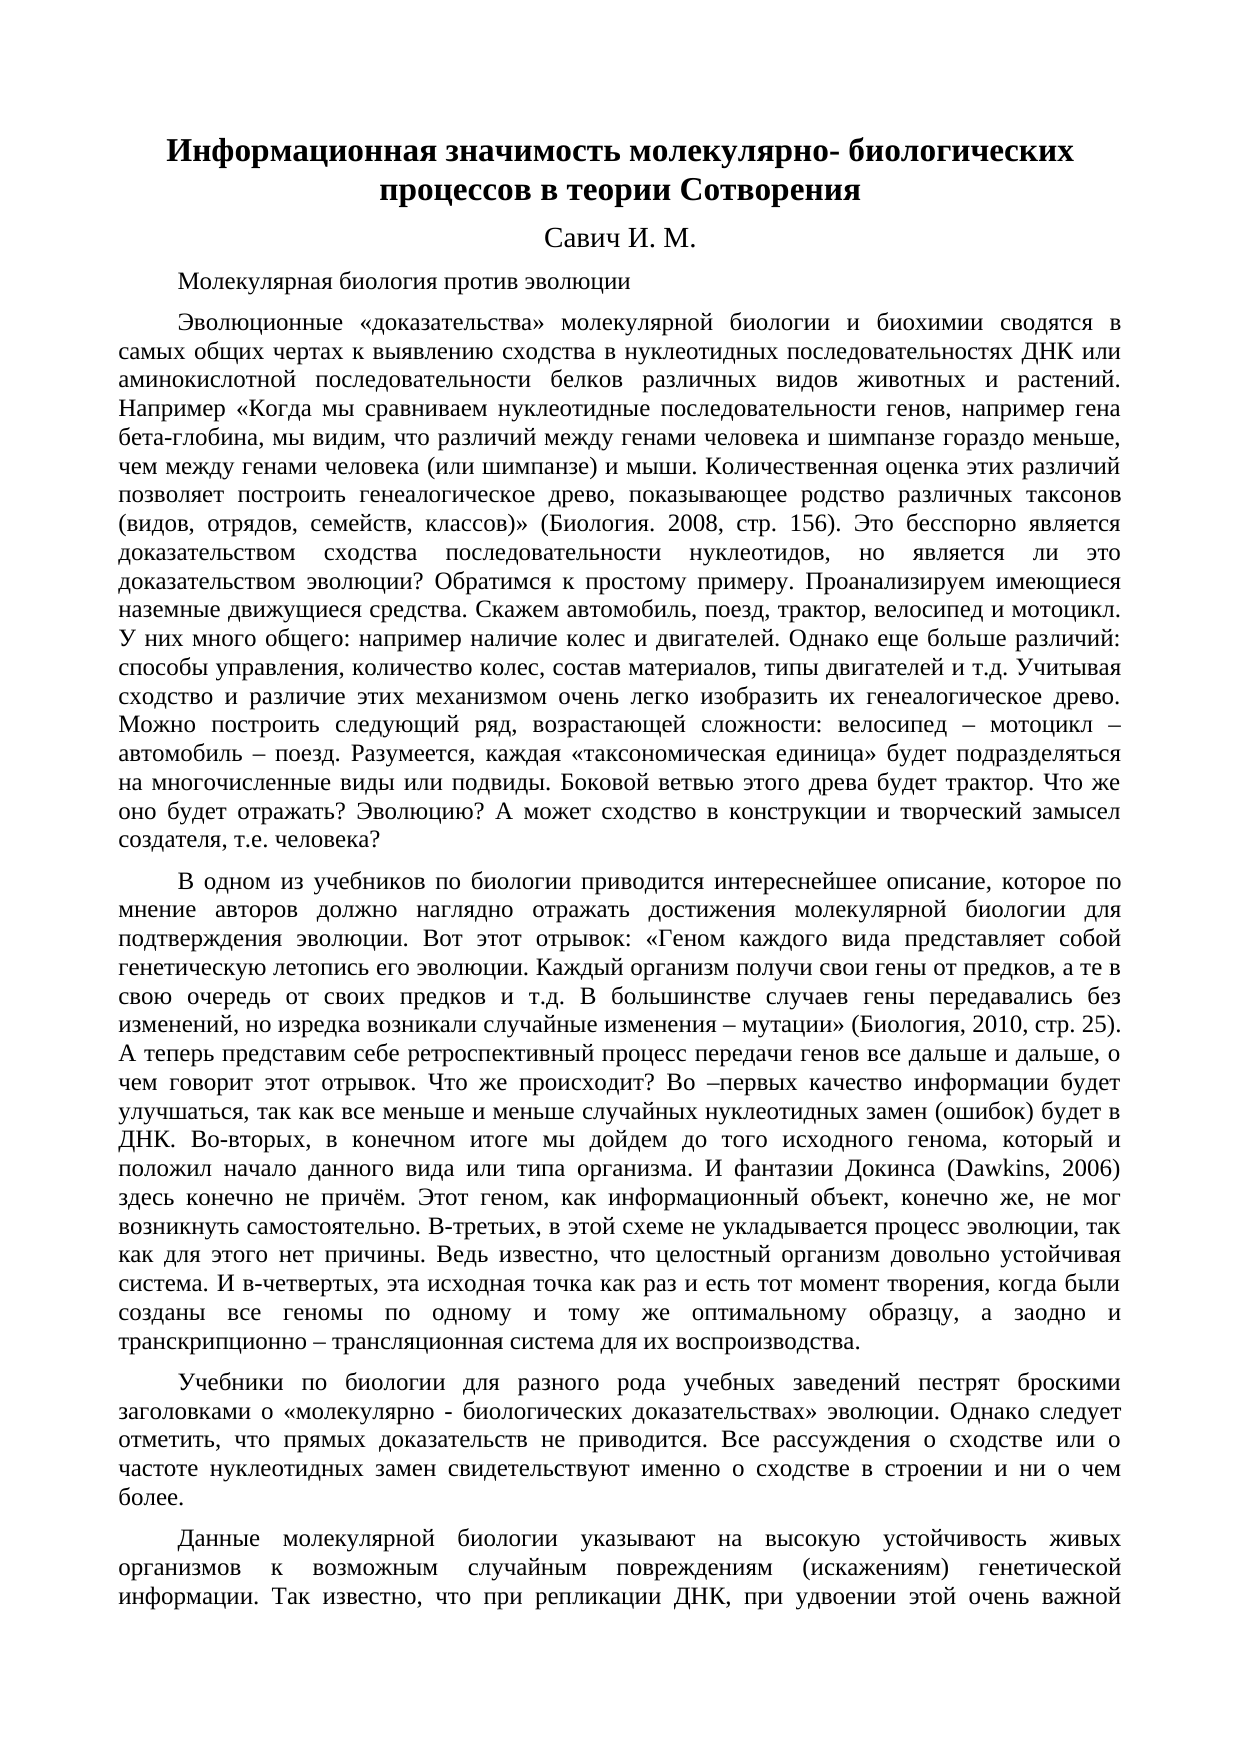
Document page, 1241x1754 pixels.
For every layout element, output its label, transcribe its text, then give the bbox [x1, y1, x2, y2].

text Учебники по биологии для разного рода учебных заведений пестрят броскими заголовками о «молекулярно - биологических доказательствах» эволюции. Однако следует отметить, что прямых доказательств не приводится. Все рассуждения о сходстве или о частоте нуклеотидных замен свидетельствуют именно о сходстве в строении и ни о чем более. [118, 1367, 1122, 1511]
text Эволюционные «доказательства» молекулярной биологии и биохимии сводятся в самых общих чертах к выявлению сходства в нуклеотидных последовательностях ДНК или аминокислотной последовательности белков различных видов животных и растений. Например «Когда мы сравниваем нуклеотидные последовательности генов, например гена бета-глобина, мы видим, что различий между генами человека и шимпанзе гораздо меньше, чем между генами человека (или шимпанзе) и мыши. Количественная оценка этих различий позволяет построить генеалогическое древо, показывающее родство различных таксонов (видов, отрядов, семейств, классов)» (Биология. 2008, стр. 156). Это бесспорно является доказательством сходства последовательности нуклеотидов, но является ли это доказательством эволюции? Обратимся к простому примеру. Проанализируем имеющиеся наземные движущиеся средства. Скажем автомобиль, поезд, трактор, велосипед и мотоцикл. У них много общего: например наличие колес и двигателей. Однако еще больше различий: способы управления, количество колес, состав материалов, типы двигателей и т.д. Учитывая сходство и различие этих механизмом очень легко изобразить их генеалогическое древо. Можно построить следующий ряд, возрастающей сложности: велосипед – мотоцикл – автомобиль – поезд. Разумеется, каждая «таксономическая единица» будет подразделяться на многочисленные виды или подвиды. Боковой ветвью этого древа будет трактор. Что же оно будет отражать? Эволюцию? А может сходство в конструкции и творческий замысел создателя, т.е. человека? [118, 307, 1122, 853]
text Молекулярная биология против эволюции [118, 266, 1122, 294]
text В одном из учебников по биологии приводится интереснейшее описание, которое по мнение авторов должно наглядно отражать достижения молекулярной биологии для подтверждения эволюции. Вот этот отрывок: «Геном каждого вида представляет собой генетическую летопись его эволюции. Каждый организм получи свои гены от предков, а те в свою очередь от своих предков и т.д. В большинстве случаев гены передавались без изменений, но изредка возникали случайные изменения – мутации» (Биология, 2010, стр. 25). А теперь представим себе ретроспективный процесс передачи генов все дальше и дальше, о чем говорит этот отрывок. Что же происходит? Во –первых качество информации будет улучшаться, так как все меньше и меньше случайных нуклеотидных замен (ошибок) будет в ДНК. Во-вторых, в конечном итоге мы дойдем до того исходного генома, который и положил начало данного вида или типа организма. И фантазии Докинса (Dawkins, 2006) здесь конечно не причём. Этот геном, как информационный объект, конечно же, не мог возникнуть самостоятельно. В-третьих, в этой схеме не укладывается процесс эволюции, так как для этого нет причины. Ведь известно, что целостный организм довольно устойчивая система. И в-четвертых, эта исходная точка как раз и есть тот момент творения, когда были созданы все геномы по одному и тому же оптимальному образцу, а заодно и транскрипционно – трансляционная система для их воспроизводства. [118, 866, 1122, 1354]
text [118, 1523, 1122, 1609]
text Информационная значимость молекулярно- биологических процессов в теории Сотворения [118, 131, 1122, 207]
text Савич И. М. [118, 220, 1122, 253]
